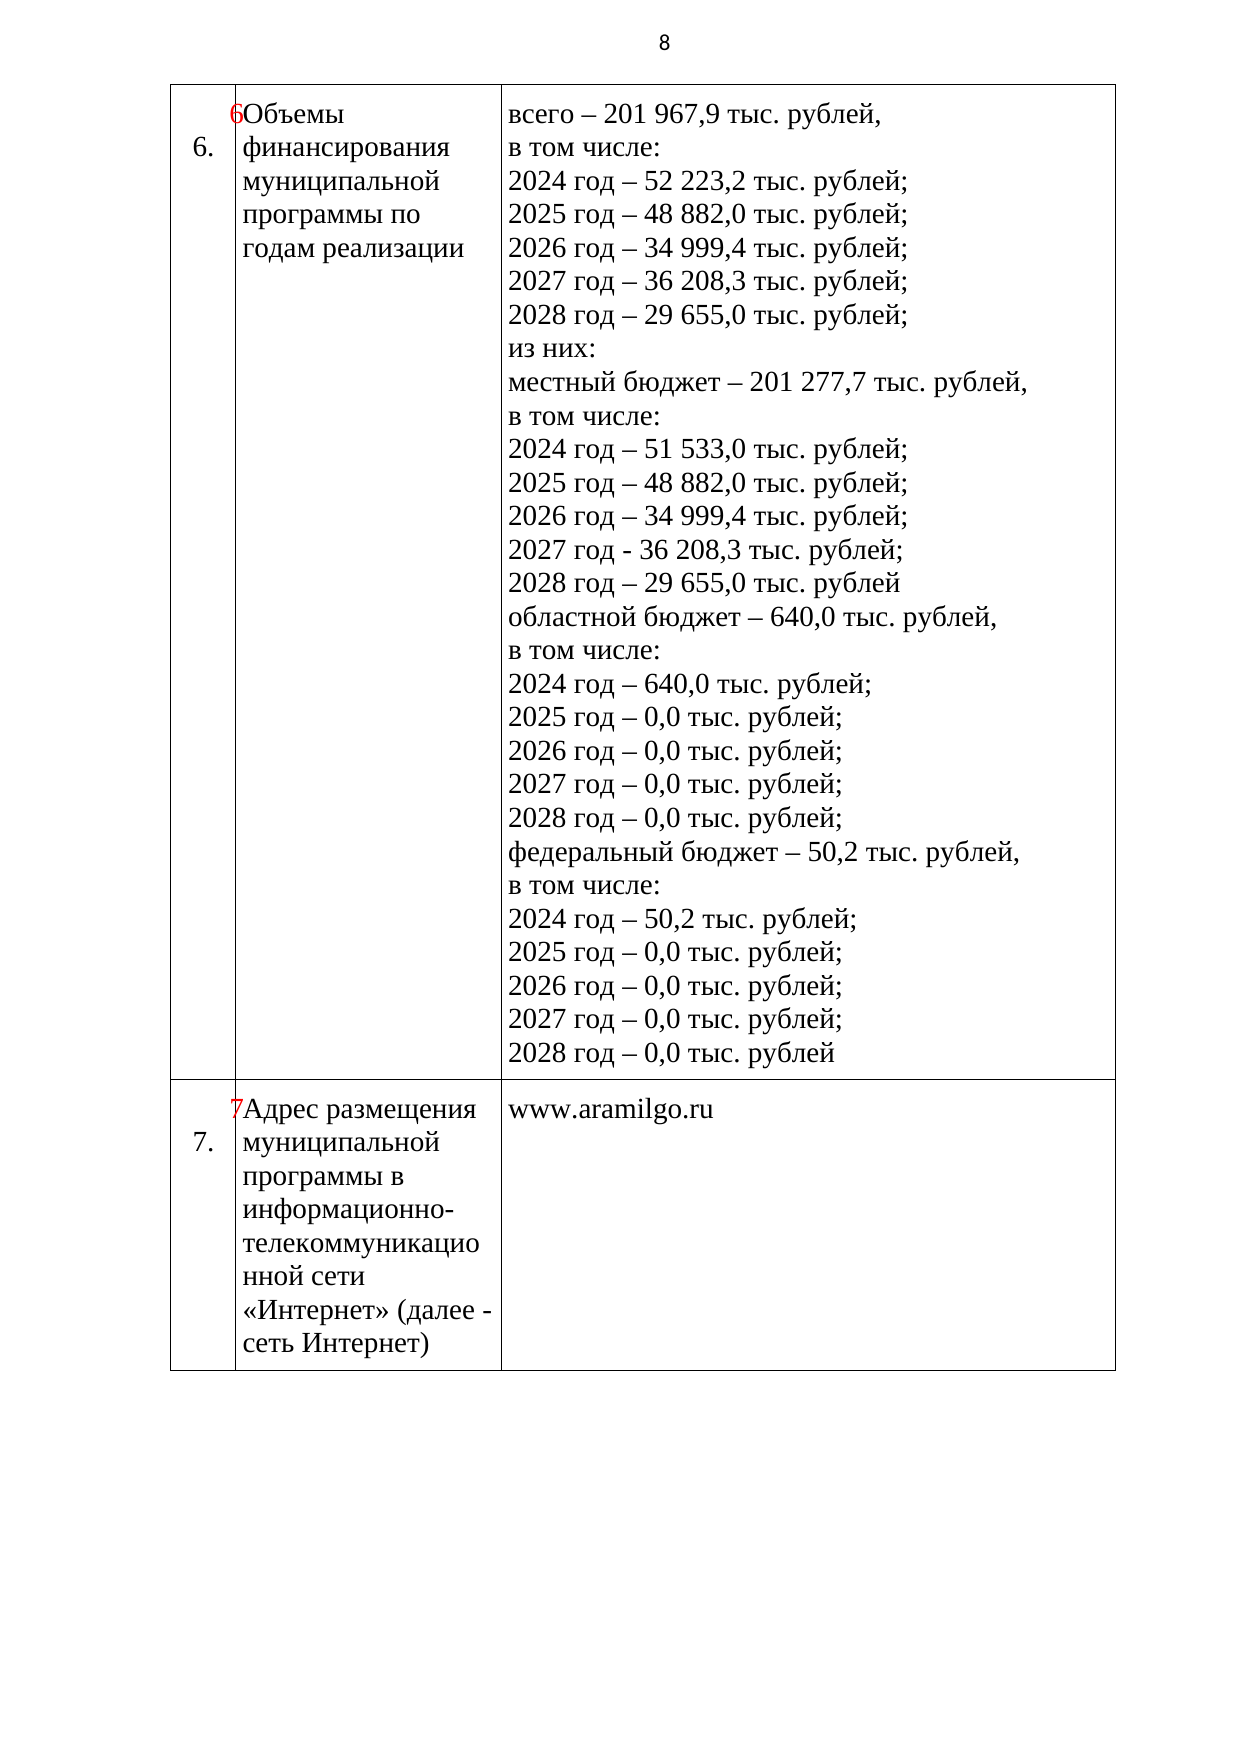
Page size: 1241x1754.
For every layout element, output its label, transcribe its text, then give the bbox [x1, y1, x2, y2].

table_cell Объемы финансирования муниципальной программы по годам реализации [236, 85, 501, 1079]
table_cell 66. [171, 85, 235, 1079]
table_cell 77. [171, 1080, 235, 1370]
table_cell www.aramilgo.ru [502, 1080, 1115, 1370]
table_cell всего – 201 967,9 тыс. рублей, в том числе: 2024 год – 52 223,2 тыс. рублей; 2025 год – 48 882,0 тыс. рублей; 2026 год – 34 999,4 тыс. рублей; 2027 год – 36 208,3 тыс. рублей; 2028 год – 29 655,0 тыс. рублей; из них: местный бюджет – 201 277,7 тыс. рублей, в том числе: 2024 год – 51 533,0 тыс. рублей; 2025 год – 48 882,0 тыс. рублей; 2026 год – 34 999,4 тыс. рублей; 2027 год - 36 208,3 тыс. рублей; 2028 год – 29 655,0 тыс. рублей областной бюджет – 640,0 тыс. рублей, в том числе: 2024 год – 640,0 тыс. рублей; 2025 год – 0,0 тыс. рублей; 2026 год – 0,0 тыс. рублей; 2027 год – 0,0 тыс. рублей; 2028 год – 0,0 тыс. рублей; федеральный бюджет – 50,2 тыс. рублей, в том числе: 2024 год – 50,2 тыс. рублей; 2025 год – 0,0 тыс. рублей; 2026 год – 0,0 тыс. рублей; 2027 год – 0,0 тыс. рублей; 2028 год – 0,0 тыс. рублей [502, 85, 1115, 1079]
table_cell Адрес размещения муниципальной программы в информационно-телекоммуникационной сети «Интернет» (далее - сеть Интернет) [236, 1080, 501, 1370]
